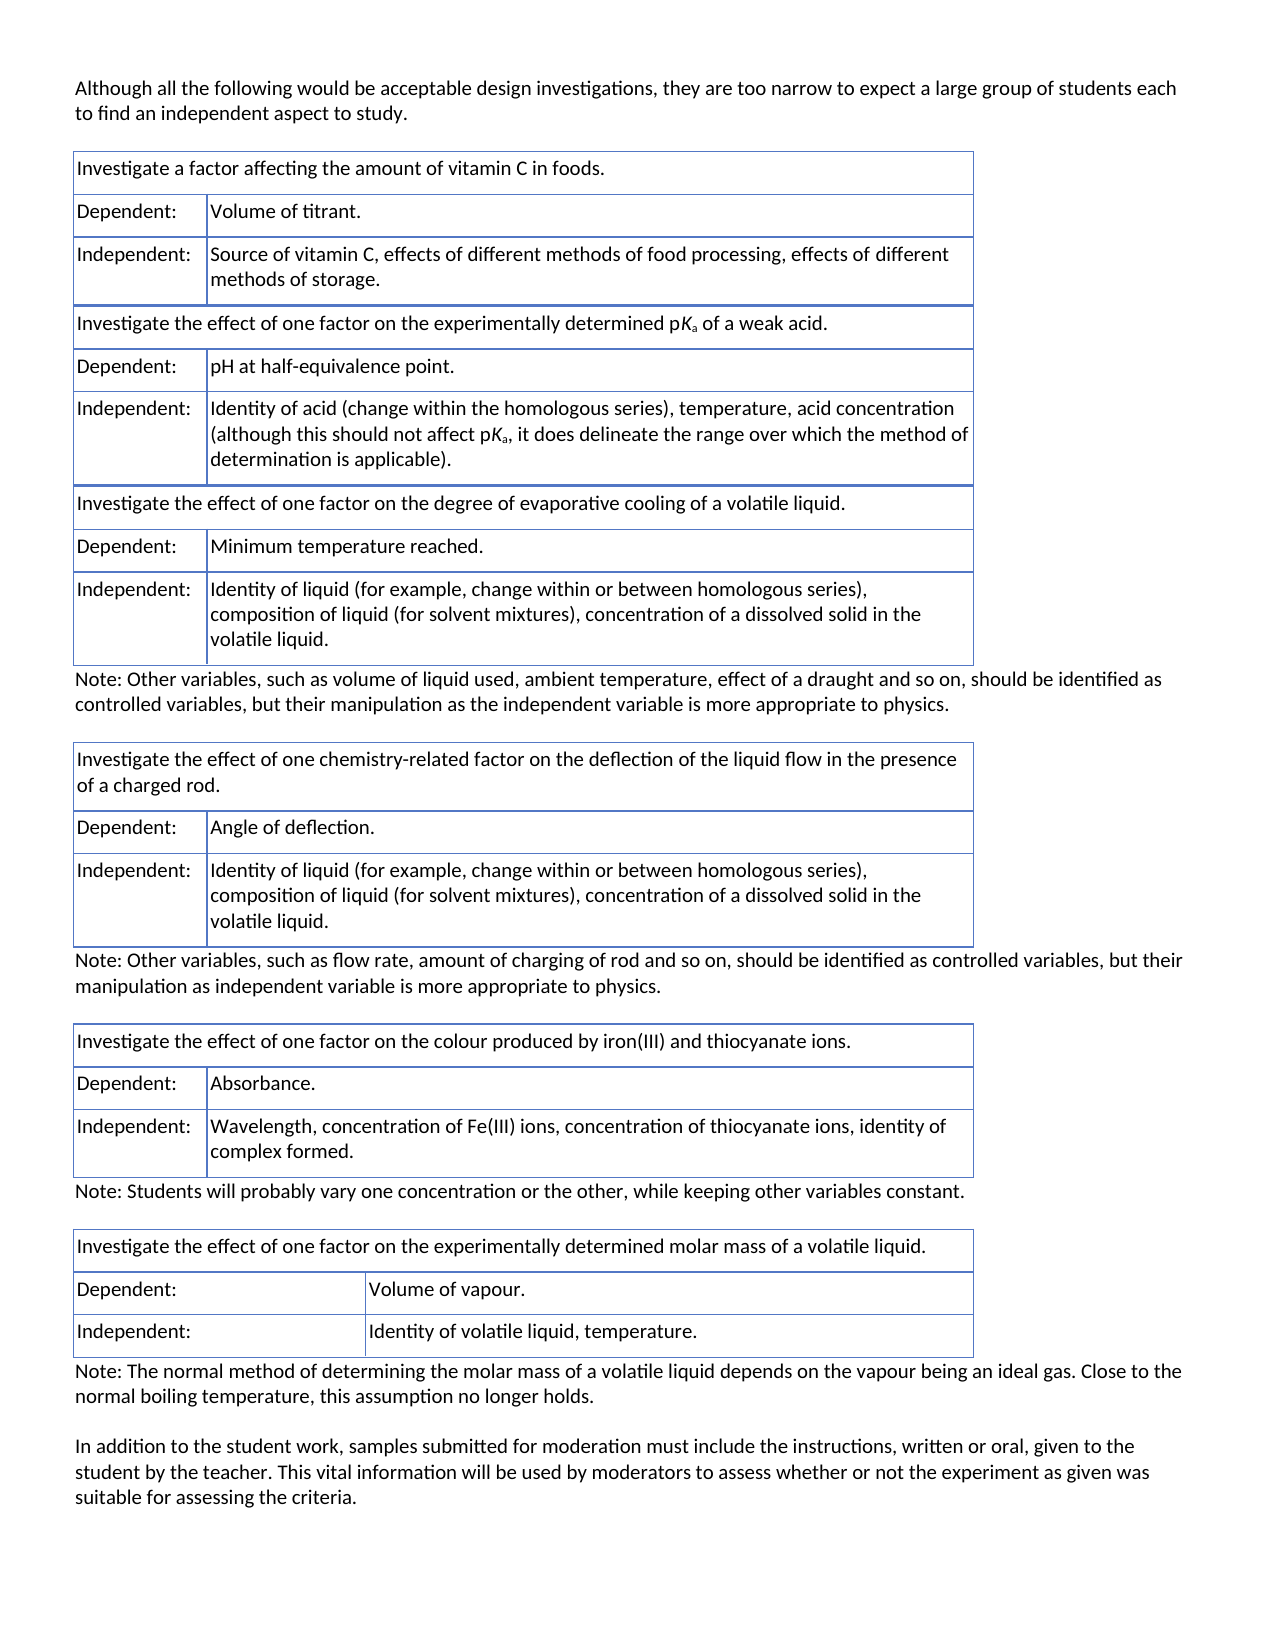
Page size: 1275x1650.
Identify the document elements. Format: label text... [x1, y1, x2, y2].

table_cell pH at half-equivalence point. [208, 350, 973, 391]
table_cell Wavelength, concentration of Fe(III) ions, concentration of thiocyanate ions, identity of complex formed. [208, 1110, 973, 1177]
text In addition to the student work, samples submitted for moderation must include the instructions, written or oral, given to the student by the teacher. This vital information will be used by moderators to assess whether or not the experiment as given was suitable for assessing the criteria. [75, 1434, 1200, 1510]
text Note: Students will probably vary one concentration or the other, while keeping other variables constant. [75, 1178, 1200, 1203]
text Note: Other variables, such as flow rate, amount of charging of rod and so on, should be identified as controlled variables, but their manipulation as independent variable is more appropriate to physics. [75, 947, 1200, 998]
table_cell Dependent: [74, 195, 206, 236]
table_cell Identity of liquid (for example, change within or between homologous series), composition of liquid (for solvent mixtures), concentration of a dissolved solid in the volatile liquid. [208, 854, 973, 946]
table_cell Dependent: [74, 1273, 365, 1314]
text Although all the following would be acceptable design investigations, they are too narrow to expect a large group of students each to find an independent aspect to study. [75, 75, 1200, 126]
table_cell Volume of vapour. [366, 1273, 973, 1314]
table_cell Independent: [74, 1315, 365, 1356]
table_cell Independent: [74, 854, 206, 946]
table_header Investigate the effect of one factor on the experimentally determined pKa of a weak acid. [74, 307, 973, 348]
table_cell Independent: [74, 238, 206, 304]
table_cell Identity of acid (change within the homologous series), temperature, acid concentration (although this should not affect pKa, it does delineate the range over which the method of determination is applicable). [208, 392, 973, 484]
table_cell Dependent: [74, 812, 206, 852]
table_header Investigate the effect of one factor on the colour produced by iron(III) and thiocyanate ions. [74, 1025, 973, 1066]
table_cell Minimum temperature reached. [208, 530, 973, 571]
table_cell Independent: [74, 1110, 206, 1177]
table_cell Dependent: [74, 350, 206, 391]
table_cell Absorbance. [208, 1068, 973, 1108]
table_header Investigate the effect of one factor on the experimentally determined molar mass of a volatile liquid. [74, 1230, 973, 1271]
table_cell Angle of deflection. [208, 812, 973, 852]
table_cell Volume of titrant. [208, 195, 973, 236]
table_cell Independent: [74, 392, 206, 484]
table_cell Identity of volatile liquid, temperature. [366, 1315, 973, 1356]
table_cell Source of vitamin C, effects of different methods of food processing, effects of different methods of storage. [208, 238, 973, 304]
table_header Investigate the effect of one chemistry-related factor on the deflection of the liquid flow in the presence of a charged rod. [74, 743, 973, 810]
table_cell Identity of liquid (for example, change within or between homologous series), composition of liquid (for solvent mixtures), concentration of a dissolved solid in the volatile liquid. [208, 573, 973, 664]
text Note: The normal method of determining the molar mass of a volatile liquid depends on the vapour being an ideal gas. Close to the normal boiling temperature, this assumption no longer holds. [75, 1358, 1200, 1409]
table_header Investigate the effect of one factor on the degree of evaporative cooling of a volatile liquid. [74, 487, 973, 528]
table_cell Dependent: [74, 1068, 206, 1108]
text Note: Other variables, such as volume of liquid used, ambient temperature, effect of a draught and so on, should be identified as controlled variables, but their manipulation as the independent variable is more appropriate to physics. [75, 666, 1200, 717]
table_header Investigate a factor affecting the amount of vitamin C in foods. [74, 152, 973, 193]
table_cell Dependent: [74, 530, 206, 571]
table_cell Independent: [74, 573, 206, 664]
